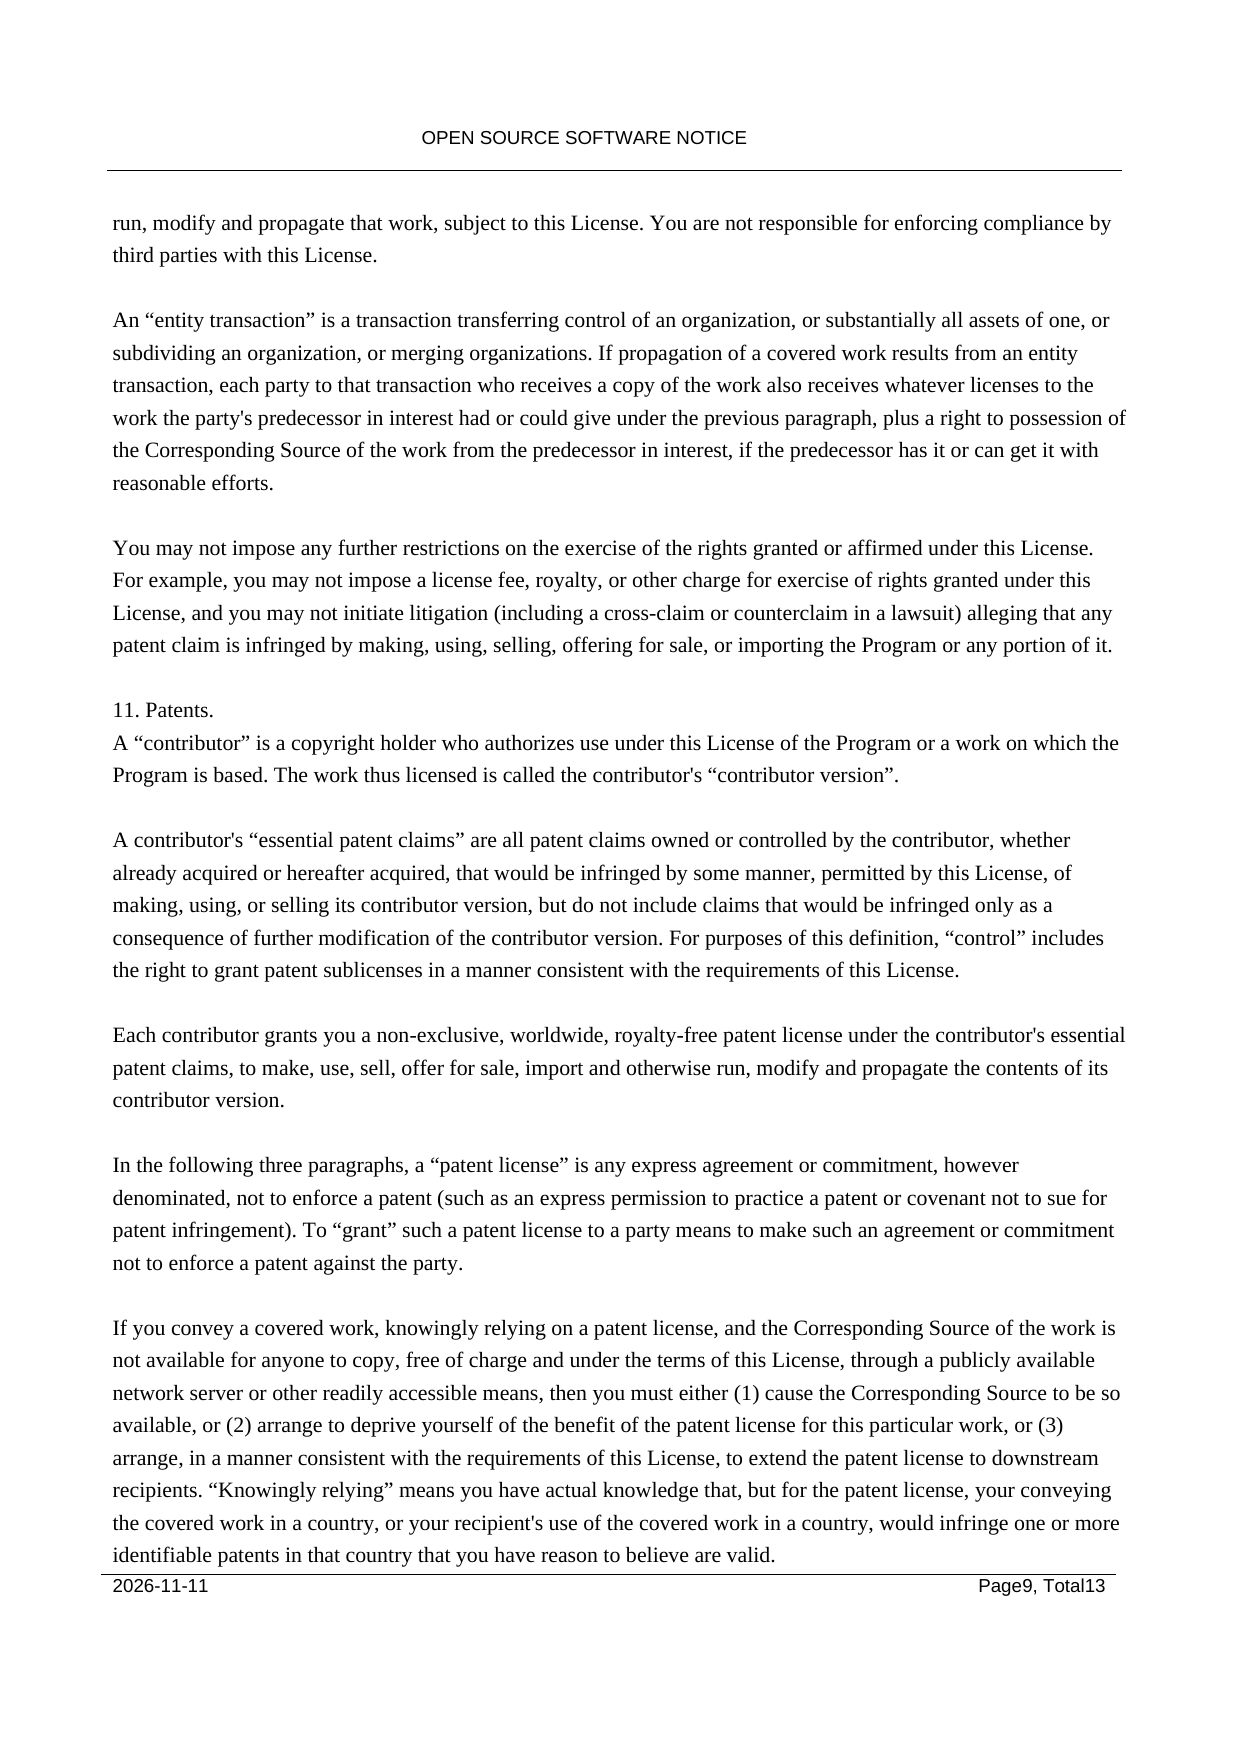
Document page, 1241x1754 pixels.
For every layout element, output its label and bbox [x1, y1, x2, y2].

text [112, 206, 1128, 1571]
